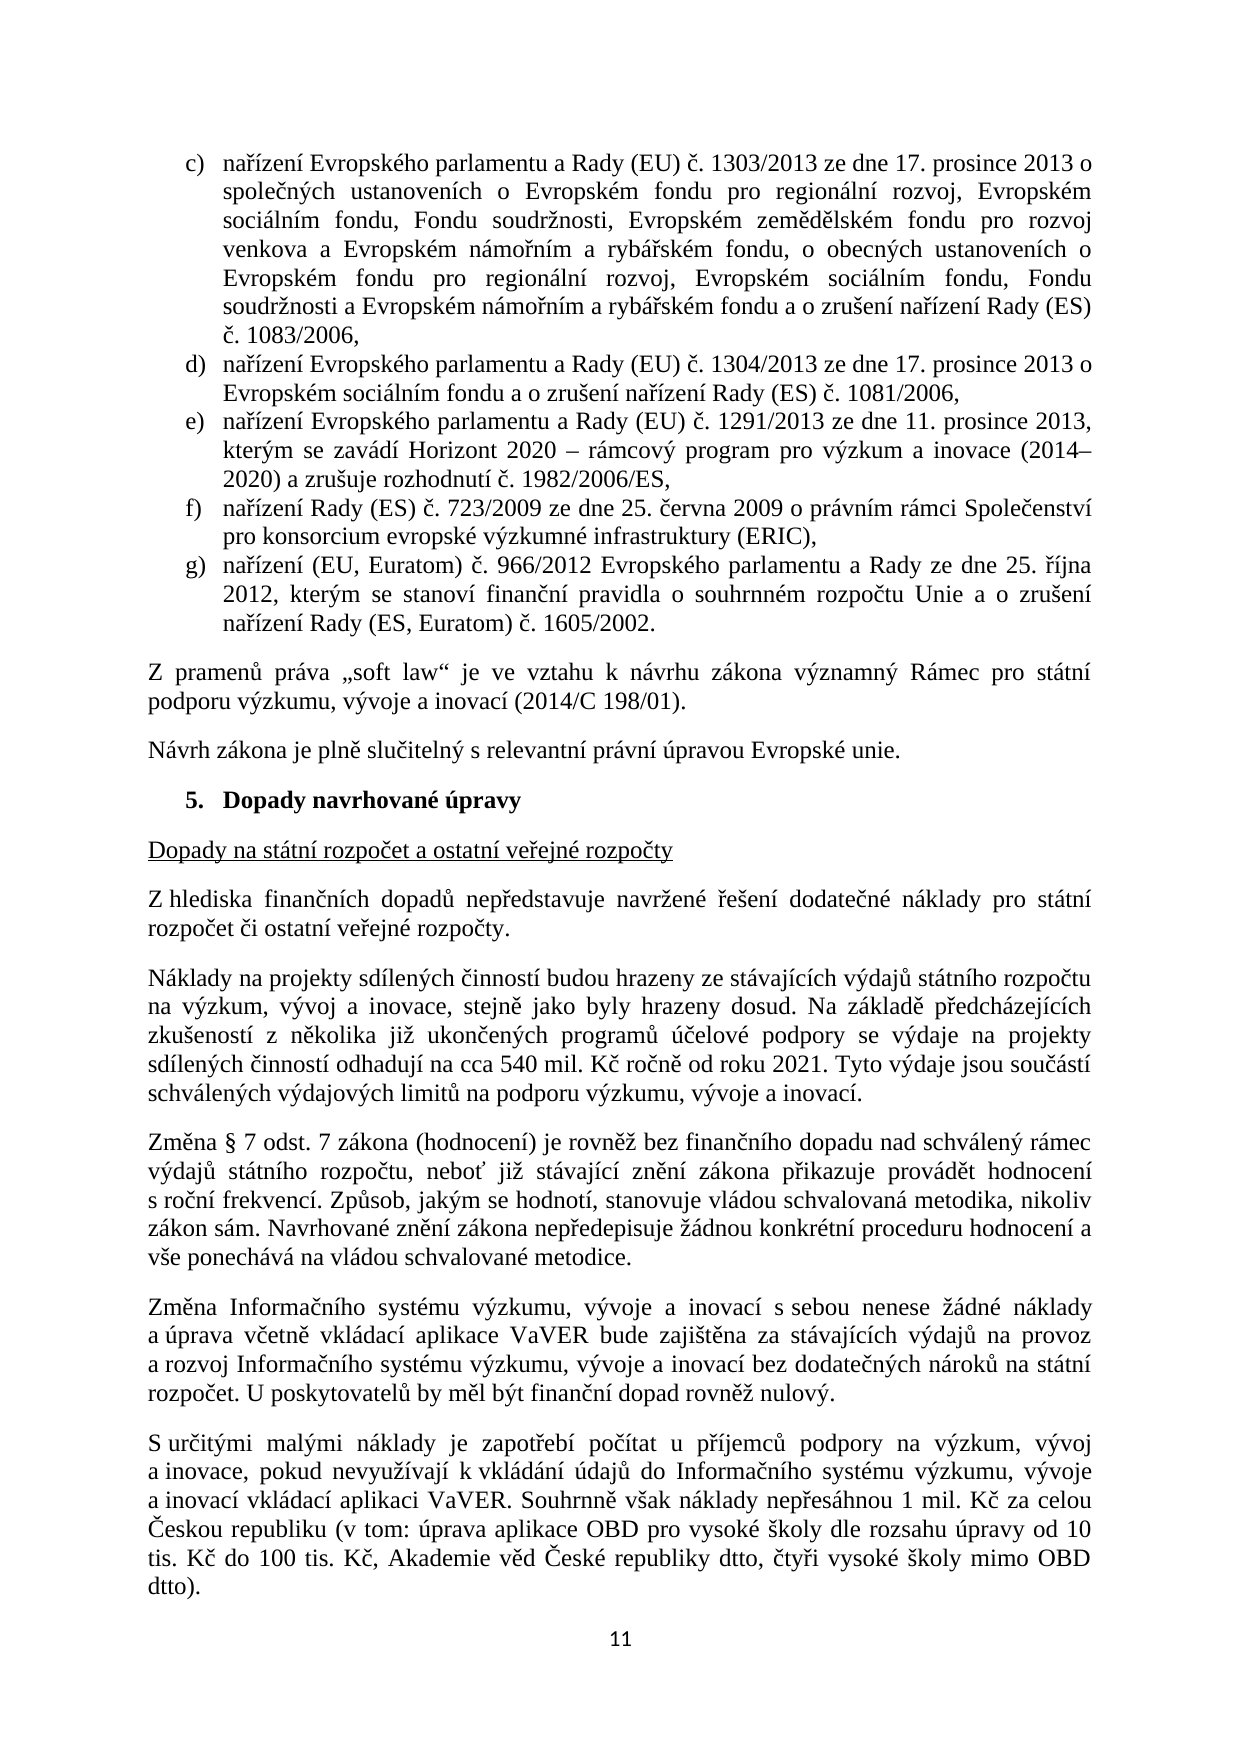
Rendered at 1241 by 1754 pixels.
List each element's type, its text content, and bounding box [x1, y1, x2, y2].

text Náklady na projekty sdílených činností budou hrazeny ze stávajících výdajů státního rozpočtu na výzkum, vývoj a inovace, stejně jako byly hrazeny dosud. Na základě předcházejících zkušeností z několika již ukončených programů účelové podpory se výdaje na projekty sdílených činností odhadují na cca 540 mil. Kč ročně od roku 2021. Tyto výdaje jsou součástí schválených výdajových limitů na podporu výzkumu, vývoje a inovací. [148, 963, 1093, 1106]
text Z hlediska finančních dopadů nepředstavuje navržené řešení dodatečné náklady pro státní rozpočet či ostatní veřejné rozpočty. [148, 884, 1093, 942]
list nařízení Rady (ES) č. 723/2009 ze dne 25. června 2009 o právním rámci Společenství pro konsorcium evropské výzkumné infrastruktury (ERIC), [185, 493, 1093, 550]
list Dopady navrhované úpravy [185, 785, 1093, 814]
list nařízení (EU, Euratom) č. 966/2012 Evropského parlamentu a Rady ze dne 25. října 2012, kterým se stanoví finanční pravidla o souhrnném rozpočtu Unie a o zrušení nařízení Rady (ES, Euratom) č. 1605/2002. [185, 550, 1093, 636]
text Změna § 7 odst. 7 zákona (hodnocení) je rovněž bez finančního dopadu nad schválený rámec výdajů státního rozpočtu, neboť již stávající znění zákona přikazuje provádět hodnocení s roční frekvencí. Způsob, jakým se hodnotí, stanovuje vládou schvalovaná metodika, nikoliv zákon sám. Navrhované znění zákona nepředepisuje žádnou konkrétní proceduru hodnocení a vše ponechává na vládou schvalované metodice. [148, 1127, 1093, 1271]
text Dopady na státní rozpočet a ostatní veřejné rozpočty [148, 835, 1093, 863]
list nařízení Evropského parlamentu a Rady (EU) č. 1304/2013 ze dne 17. prosince 2013 o Evropském sociálním fondu a o zrušení nařízení Rady (ES) č. 1081/2006, [185, 349, 1093, 406]
text S určitými malými náklady je zapotřebí počítat u příjemců podpory na výzkum, vývoj a inovace, pokud nevyužívají k vkládání údajů do Informačního systému výzkumu, vývoje a inovací vkládací aplikaci VaVER. Souhrnně však náklady nepřesáhnou 1 mil. Kč za celou Českou republiku (v tom: úprava aplikace OBD pro vysoké školy dle rozsahu úpravy od 10 tis. Kč do 100 tis. Kč, Akademie věd České republiky dtto, čtyři vysoké školy mimo OBD dtto). [148, 1428, 1093, 1600]
text Změna Informačního systému výzkumu, vývoje a inovací s sebou nenese žádné náklady a úprava včetně vkládací aplikace VaVER bude zajištěna za stávajících výdajů na provoz a rozvoj Informačního systému výzkumu, vývoje a inovací bez dodatečných nároků na státní rozpočet. U poskytovatelů by měl být finanční dopad rovněž nulový. [148, 1292, 1093, 1407]
text Návrh zákona je plně slučitelný s relevantní právní úpravou Evropské unie. [148, 736, 1093, 764]
list nařízení Evropského parlamentu a Rady (EU) č. 1291/2013 ze dne 11. prosince 2013, kterým se zavádí Horizont 2020 – rámcový program pro výzkum a inovace (2014–2020) a zrušuje rozhodnutí č. 1982/2006/ES, [185, 406, 1093, 493]
text Z pramenů práva „soft law“ je ve vztahu k návrhu zákona významný Rámec pro státní podporu výzkumu, vývoje a inovací (2014/C 198/01). [148, 657, 1093, 715]
list nařízení Evropského parlamentu a Rady (EU) č. 1303/2013 ze dne 17. prosince 2013 o společných ustanoveních o Evropském fondu pro regionální rozvoj, Evropském sociálním fondu, Fondu soudržnosti, Evropském zemědělském fondu pro rozvoj venkova a Evropském námořním a rybářském fondu, o obecných ustanoveních o Evropském fondu pro regionální rozvoj, Evropském sociálním fondu, Fondu soudržnosti a Evropském námořním a rybářském fondu a o zrušení nařízení Rady (ES) č. 1083/2006, [185, 148, 1093, 349]
